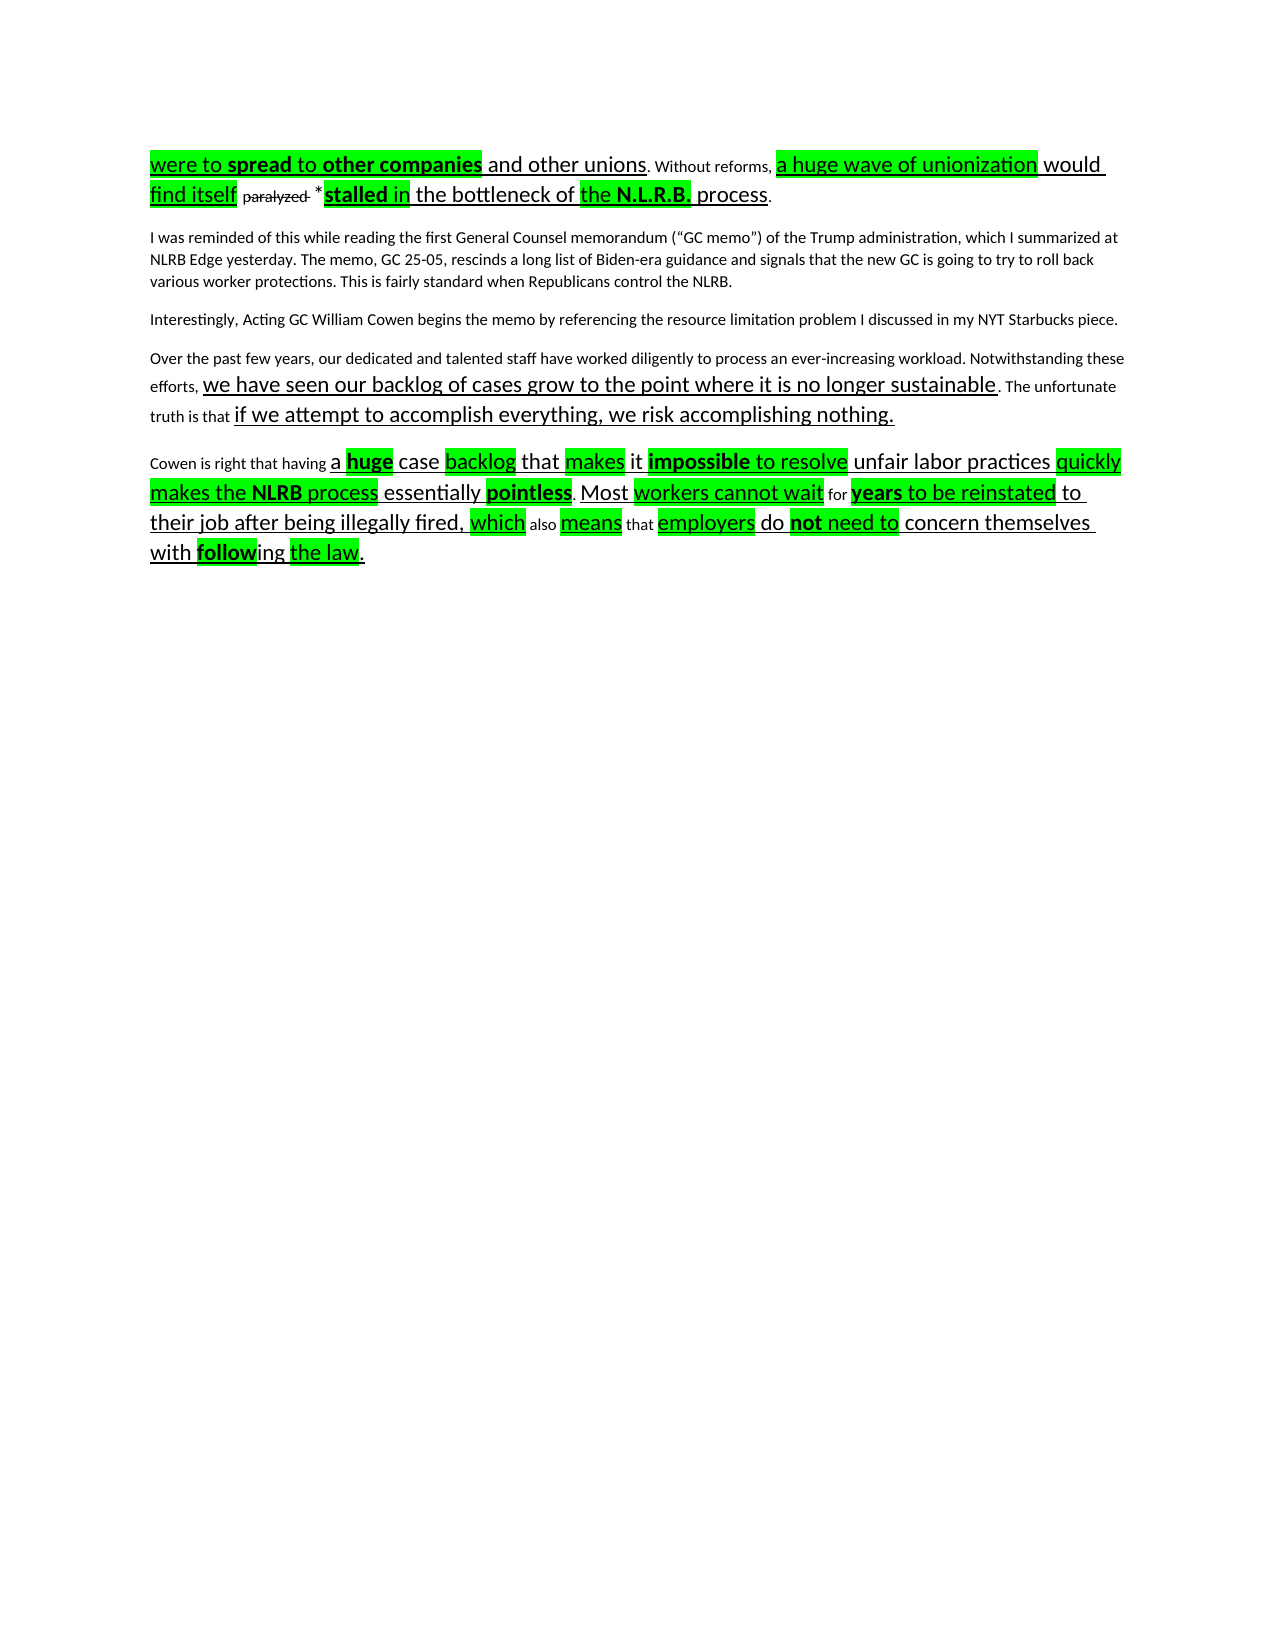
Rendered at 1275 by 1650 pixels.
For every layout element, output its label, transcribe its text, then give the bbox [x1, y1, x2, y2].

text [150, 150, 1125, 208]
text Over the past few years, our dedicated and talented staff have worked diligently to process an ever-increasing workload. Notwithstanding these efforts, we have seen our backlog of cases grow to the point where it is no longer sustainable. The unfortunate truth is that if we attempt to accomplish everything, we risk accomplishing nothing. [150, 348, 1125, 429]
text I was reminded of this while reading the first General Counsel memorandum (“GC memo”) of the Trump administration, which I summarized at NLRB Edge yesterday. The memo, GC 25-05, rescinds a long list of Biden-era guidance and signals that the new GC is going to try to roll back various worker protections. This is fairly standard when Republicans control the NLRB. [150, 227, 1125, 291]
text Interestingly, Acting GC William Cowen begins the memo by referencing the resource limitation problem I discussed in my NYT Starbucks piece. [150, 309, 1125, 330]
text Cowen is right that having a huge case backlog that makes it impossible to resolve unfair labor practices quickly makes the NLRB process essentially pointless. Most workers cannot wait for years to be reinstated to their job after being illegally fired, which also means that employers do not need to concern themselves with following the law. [150, 447, 1125, 566]
